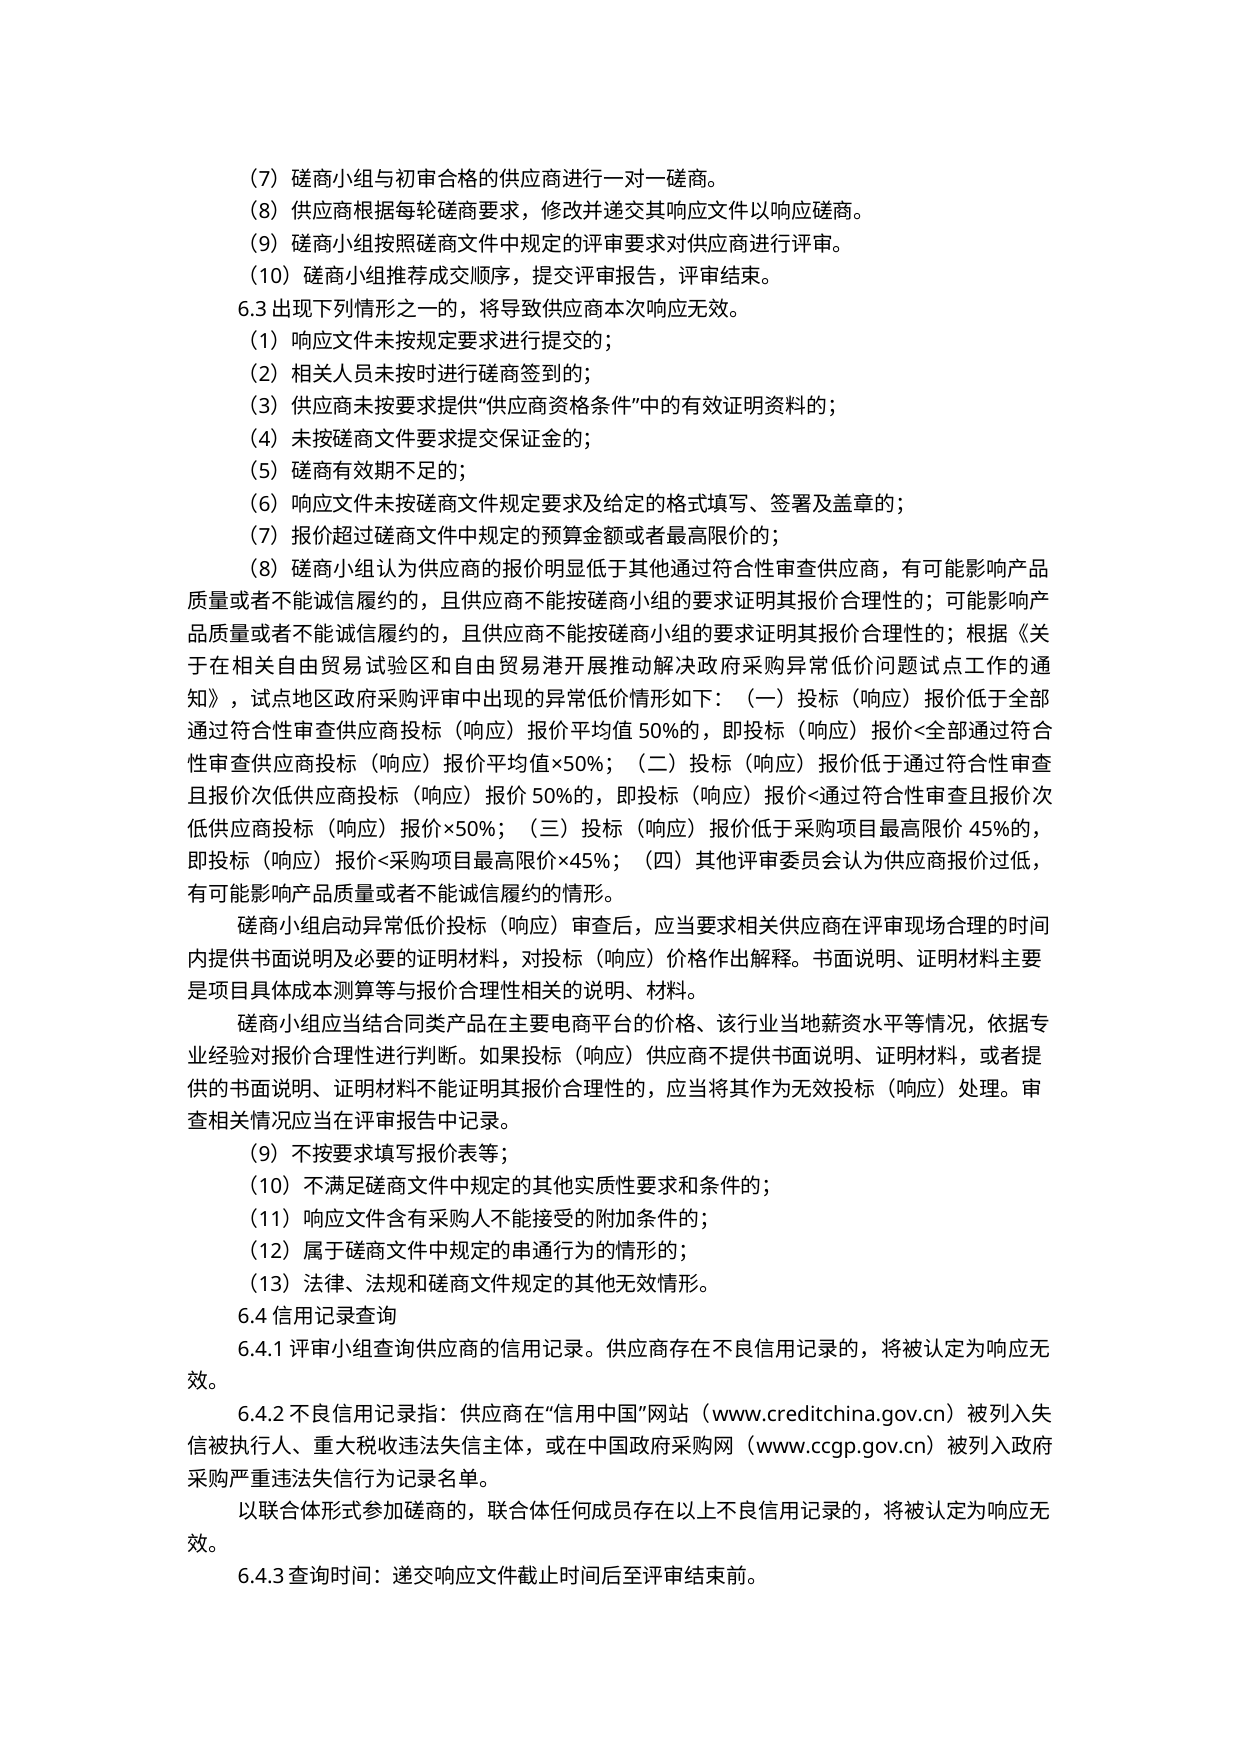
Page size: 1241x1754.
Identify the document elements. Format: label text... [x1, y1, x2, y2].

text 6.4.3查询时间：递交响应文件截止时间后至评审结束前。 [187, 1559, 1053, 1592]
text 6.3出现下列情形之一的，将导致供应商本次响应无效。 [187, 292, 1053, 324]
text （2）相关人员未按时进行磋商签到的； [187, 357, 1053, 389]
text 6.4.2不良信用记录指：供应商在“信用中国”网站（www.creditchina.gov.cn）被列入失信被执行人、重大税收违法失信主体，或在中国政府采购网（www.ccgp.gov.cn）被列入政府采购严重违法失信行为记录名单。 [187, 1397, 1053, 1494]
text （7）报价超过磋商文件中规定的预算金额或者最高限价的； [187, 519, 1053, 552]
text （10）磋商小组推荐成交顺序，提交评审报告，评审结束。 [187, 259, 1053, 292]
text （1）响应文件未按规定要求进行提交的； [187, 324, 1053, 357]
text 磋商小组启动异常低价投标（响应）审查后，应当要求相关供应商在评审现场合理的时间内提供书面说明及必要的证明材料，对投标（响应）价格作出解释。书面说明、证明材料主要是项目具体成本测算等与报价合理性相关的说明、材料。 [187, 909, 1053, 1007]
text （6）响应文件未按磋商文件规定要求及给定的格式填写、签署及盖章的； [187, 487, 1053, 519]
text 以联合体形式参加磋商的，联合体任何成员存在以上不良信用记录的，将被认定为响应无效。 [187, 1494, 1053, 1559]
text （9）磋商小组按照磋商文件中规定的评审要求对供应商进行评审。 [187, 227, 1053, 259]
text （8）磋商小组认为供应商的报价明显低于其他通过符合性审查供应商，有可能影响产品质量或者不能诚信履约的，且供应商不能按磋商小组的要求证明其报价合理性的；可能影响产品质量或者不能诚信履约的，且供应商不能按磋商小组的要求证明其报价合理性的；根据《关于在相关自由贸易试验区和自由贸易港开展推动解决政府采购异常低价问题试点工作的通知》，试点地区政府采购评审中出现的异常低价情形如下：（一）投标（响应）报价低于全部通过符合性审查供应商投标（响应）报价平均值50%的，即投标（响应）报价<全部通过符合性审查供应商投标（响应）报价平均值×50%；（二）投标（响应）报价低于通过符合性审查且报价次低供应商投标（响应）报价50%的，即投标（响应）报价<通过符合性审查且报价次低供应商投标（响应）报价×50%；（三）投标（响应）报价低于采购项目最高限价45%的，即投标（响应）报价<采购项目最高限价×45%；（四）其他评审委员会认为供应商报价过低，有可能影响产品质量或者不能诚信履约的情形。 [187, 552, 1053, 909]
text （11）响应文件含有采购人不能接受的附加条件的； [187, 1202, 1053, 1234]
text （3）供应商未按要求提供“供应商资格条件”中的有效证明资料的； [187, 389, 1053, 422]
text 6.4.1评审小组查询供应商的信用记录。供应商存在不良信用记录的，将被认定为响应无效。 [187, 1332, 1053, 1397]
text （5）磋商有效期不足的； [187, 454, 1053, 487]
text （12）属于磋商文件中规定的串通行为的情形的； [187, 1234, 1053, 1267]
text （4）未按磋商文件要求提交保证金的； [187, 422, 1053, 454]
text 磋商小组应当结合同类产品在主要电商平台的价格、该行业当地薪资水平等情况，依据专业经验对报价合理性进行判断。如果投标（响应）供应商不提供书面说明、证明材料，或者提供的书面说明、证明材料不能证明其报价合理性的，应当将其作为无效投标（响应）处理。审查相关情况应当在评审报告中记录。 [187, 1007, 1053, 1137]
text （7）磋商小组与初审合格的供应商进行一对一磋商。 [187, 162, 1053, 194]
text （9）不按要求填写报价表等； [187, 1137, 1053, 1169]
text （13）法律、法规和磋商文件规定的其他无效情形。 [187, 1267, 1053, 1299]
text （10）不满足磋商文件中规定的其他实质性要求和条件的； [187, 1169, 1053, 1202]
text 6.4 信用记录查询 [187, 1299, 1053, 1332]
text （8）供应商根据每轮磋商要求，修改并递交其响应文件以响应磋商。 [187, 194, 1053, 227]
